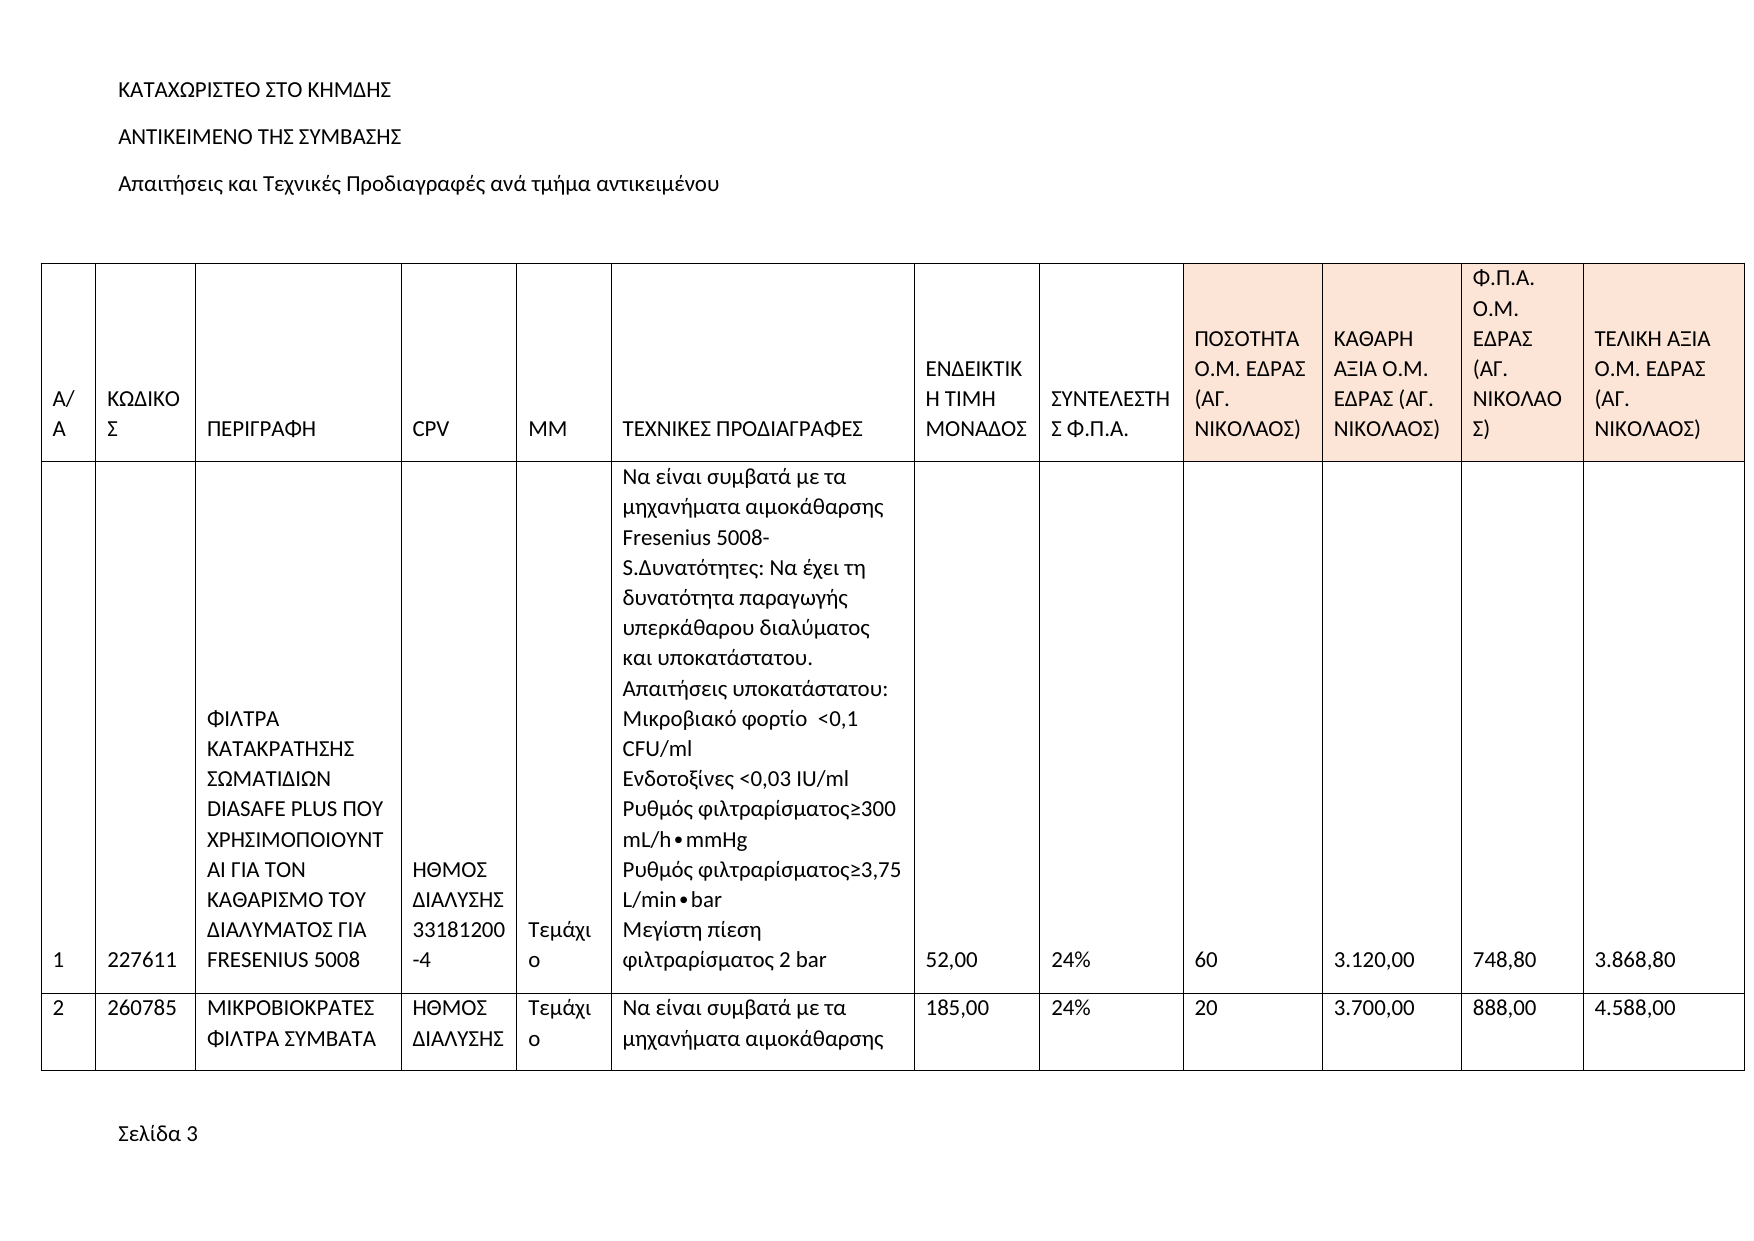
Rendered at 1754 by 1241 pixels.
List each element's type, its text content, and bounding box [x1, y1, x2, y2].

table_cell Τεμάχιο [517, 994, 611, 1070]
table_cell 227611 [96, 462, 195, 992]
table_cell 24% [1040, 462, 1183, 992]
table_header ΠΟΣΟΤΗΤΑ Ο.Μ. ΕΔΡΑΣ (ΑΓ. ΝΙΚΟΛΑΟΣ) [1184, 264, 1322, 461]
table_header ΤΕΧΝΙΚΕΣ ΠΡΟΔΙΑΓΡΑΦΕΣ [612, 264, 914, 461]
table_header Α/Α [42, 264, 95, 461]
table_header ΜΜ [517, 264, 611, 461]
table_cell 3.120,00 [1323, 462, 1461, 992]
table_cell 185,00 [915, 994, 1039, 1070]
table_cell 3.700,00 [1323, 994, 1461, 1070]
table_cell 20 [1184, 994, 1322, 1070]
table_cell 2 [42, 994, 95, 1070]
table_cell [196, 994, 401, 1070]
table_cell 4.588,00 [1584, 994, 1744, 1070]
table_cell 3.868,80 [1584, 462, 1744, 992]
table_header ΚΑΘΑΡΗ ΑΞΙΑ Ο.Μ. ΕΔΡΑΣ (ΑΓ. ΝΙΚΟΛΑΟΣ) [1323, 264, 1461, 461]
table_header ΠΕΡΙΓΡΑΦΗ [196, 264, 401, 461]
table_cell Τεμάχιο [517, 462, 611, 992]
table_cell ΦΙΛΤΡΑ ΚΑΤΑΚΡΑΤΗΣΗΣ ΣΩΜΑΤΙΔΙΩΝ DIASAFE PLUS ΠΟΥ ΧΡΗΣΙΜΟΠΟΙΟΥΝΤΑΙ ΓΙΑ ΤΟΝ ΚΑΘΑΡΙΣΜΟ ΤΟΥ ΔΙΑΛΥΜΑΤΟΣ ΓΙΑ FRESENIUS 5008 [196, 462, 401, 992]
text Απαιτήσεις και Τεχνικές Προδιαγραφές ανά τμήμα αντικειμένου [118, 169, 1636, 197]
table_cell 260785 [96, 994, 195, 1070]
table_header ΤΕΛΙΚΗ ΑΞΙΑ Ο.Μ. ΕΔΡΑΣ (ΑΓ. ΝΙΚΟΛΑΟΣ) [1584, 264, 1744, 461]
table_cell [402, 994, 516, 1070]
table_cell 888,00 [1462, 994, 1583, 1070]
table_cell 1 [42, 462, 95, 992]
table_cell Να είναι συμβατά με τα μηχανήματα αιμοκάθαρσης Fresenius 5008-S.Δυνατότητες: Να έχει τη δυνατότητα παραγωγής υπερκάθαρου διαλύματος και υποκατάστατου. Απαιτήσεις υποκατάστατου: Μικροβιακό φορτίο <0,1 CFU/ml Ενδοτοξίνες <0,03 ΙU/ml Ρυθμός φιλτραρίσματος≥300 mL/h∙mmHg Ρυθμός φιλτραρίσματος≥3,75 L/min∙bar Μεγίστη πίεση φιλτραρίσματος 2 bar [612, 462, 914, 992]
table_header ΕΝΔΕΙΚΤΙΚΗ ΤΙΜΗ ΜΟΝΑΔΟΣ [915, 264, 1039, 461]
text ΑΝΤΙΚΕΙΜΕΝΟ ΤΗΣ ΣΥΜΒΑΣΗΣ [118, 122, 1636, 150]
table_cell ΗΘΜΟΣ ΔΙΑΛΥΣΗΣ 33181200-4 [402, 462, 516, 992]
table_cell 52,00 [915, 462, 1039, 992]
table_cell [612, 994, 914, 1070]
table_header ΣΥΝΤΕΛΕΣΤΗΣ Φ.Π.Α. [1040, 264, 1183, 461]
table_cell 748,80 [1462, 462, 1583, 992]
table_header ΚΩΔΙΚΟΣ [96, 264, 195, 461]
table_header Φ.Π.Α. Ο.Μ. ΕΔΡΑΣ (ΑΓ. ΝΙΚΟΛΑΟΣ) [1462, 264, 1583, 461]
table_header CPV [402, 264, 516, 461]
table_cell 60 [1184, 462, 1322, 992]
table_cell 24% [1040, 994, 1183, 1070]
